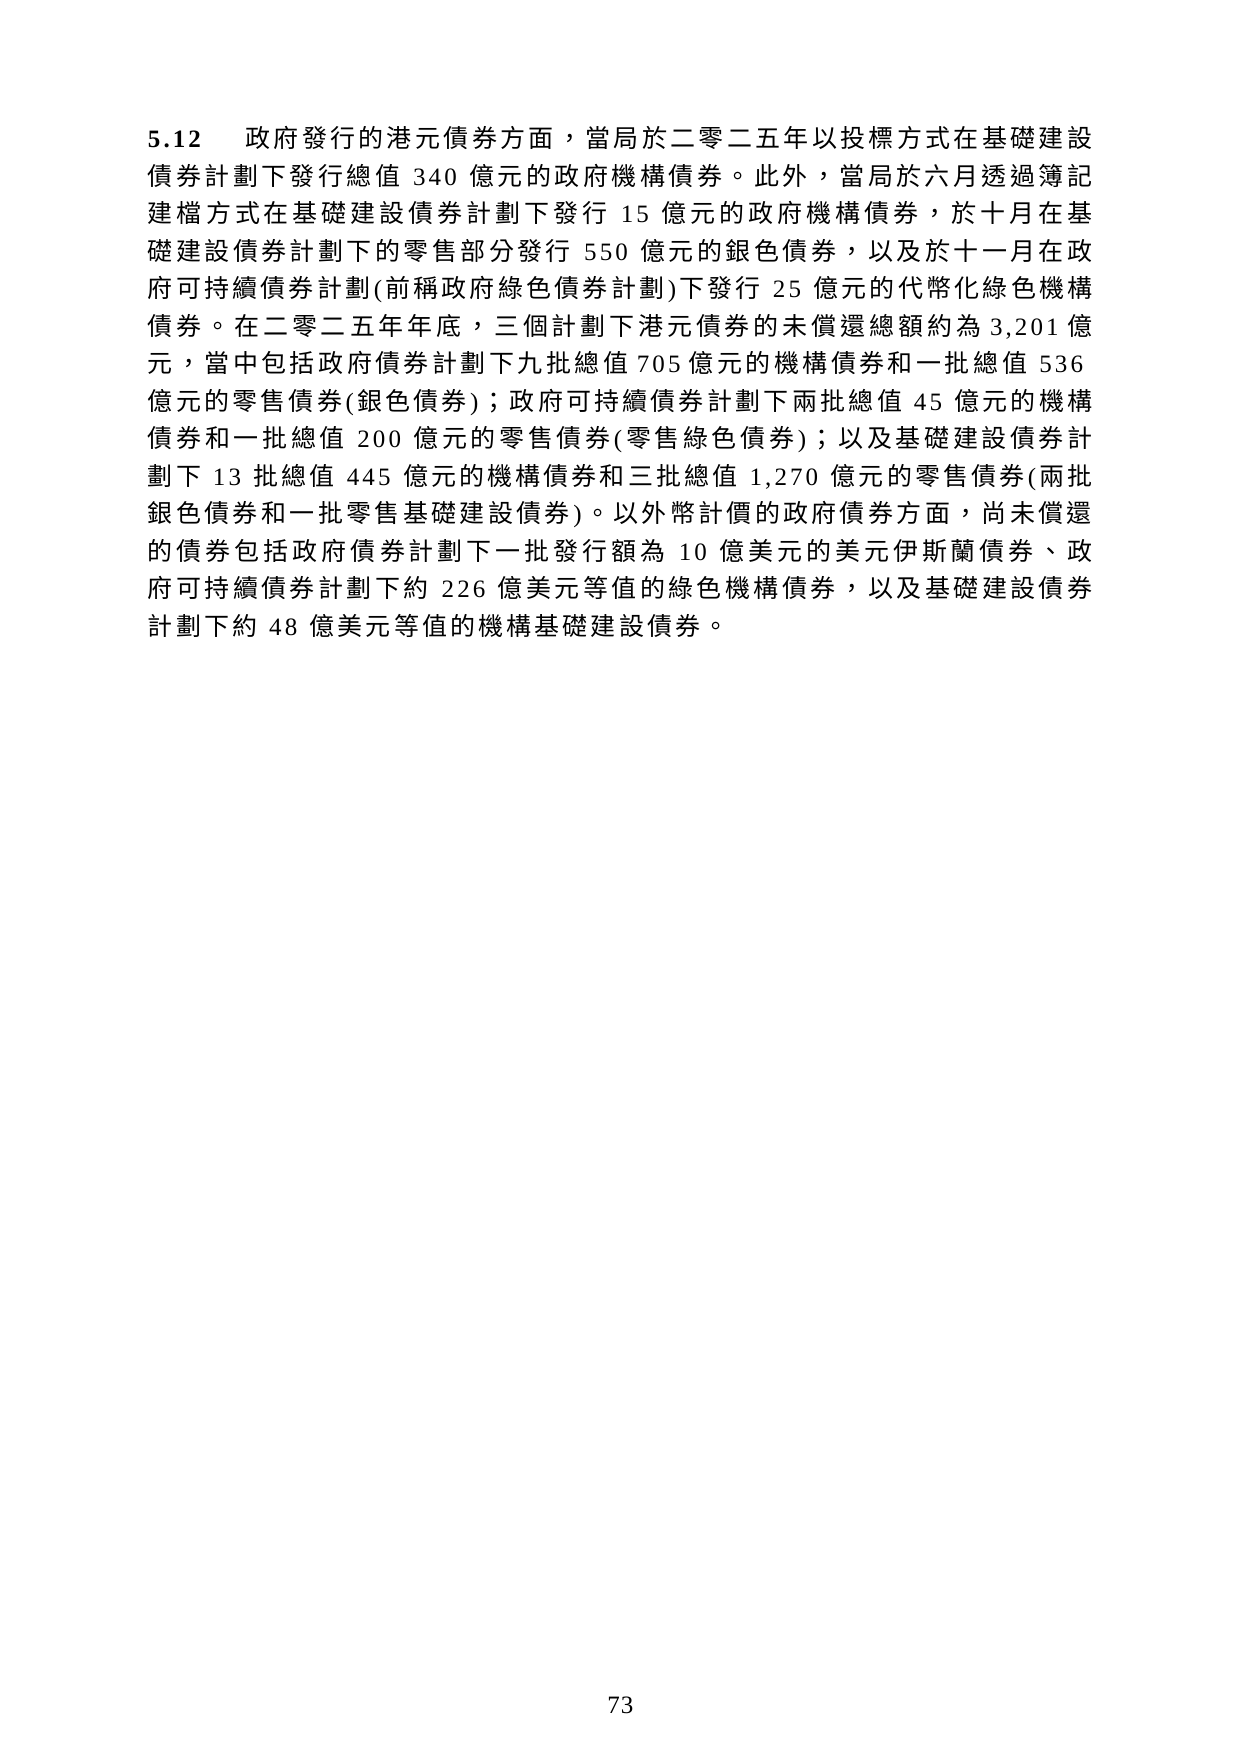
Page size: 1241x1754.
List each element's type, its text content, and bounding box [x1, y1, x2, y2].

text 5.12 政府發行的港元債券方面，當局於二零二五年以投標方式在基礎建設債券計劃下發行總值 340 億元的政府機構債券。此外，當局於六月透過簿記建檔方式在基礎建設債券計劃下發行 15 億元的政府機構債券，於十月在基礎建設債券計劃下的零售部分發行 550 億元的銀色債券，以及於十一月在政府可持續債券計劃(前稱政府綠色債券計劃)下發行 25 億元的代幣化綠色機構債券。在二零二五年年底，三個計劃下港元債券的未償還總額約為3,201億元，當中包括政府債券計劃下九批總值705億元的機構債券和一批總值 536 億元的零售債券(銀色債券)；政府可持續債券計劃下兩批總值 45 億元的機構債券和一批總值 200 億元的零售債券(零售綠色債券)；以及基礎建設債券計劃下 13 批總值 445 億元的機構債券和三批總值 1,270 億元的零售債券(兩批銀色債券和一批零售基礎建設債券)。以外幣計價的政府債券方面，尚未償還的債券包括政府債券計劃下一批發行額為 10 億美元的美元伊斯蘭債券、政府可持續債券計劃下約 226 億美元等值的綠色機構債券，以及基礎建設債券計劃下約 48 億美元等值的機構基礎建設債券。 [148, 118, 1092, 643]
